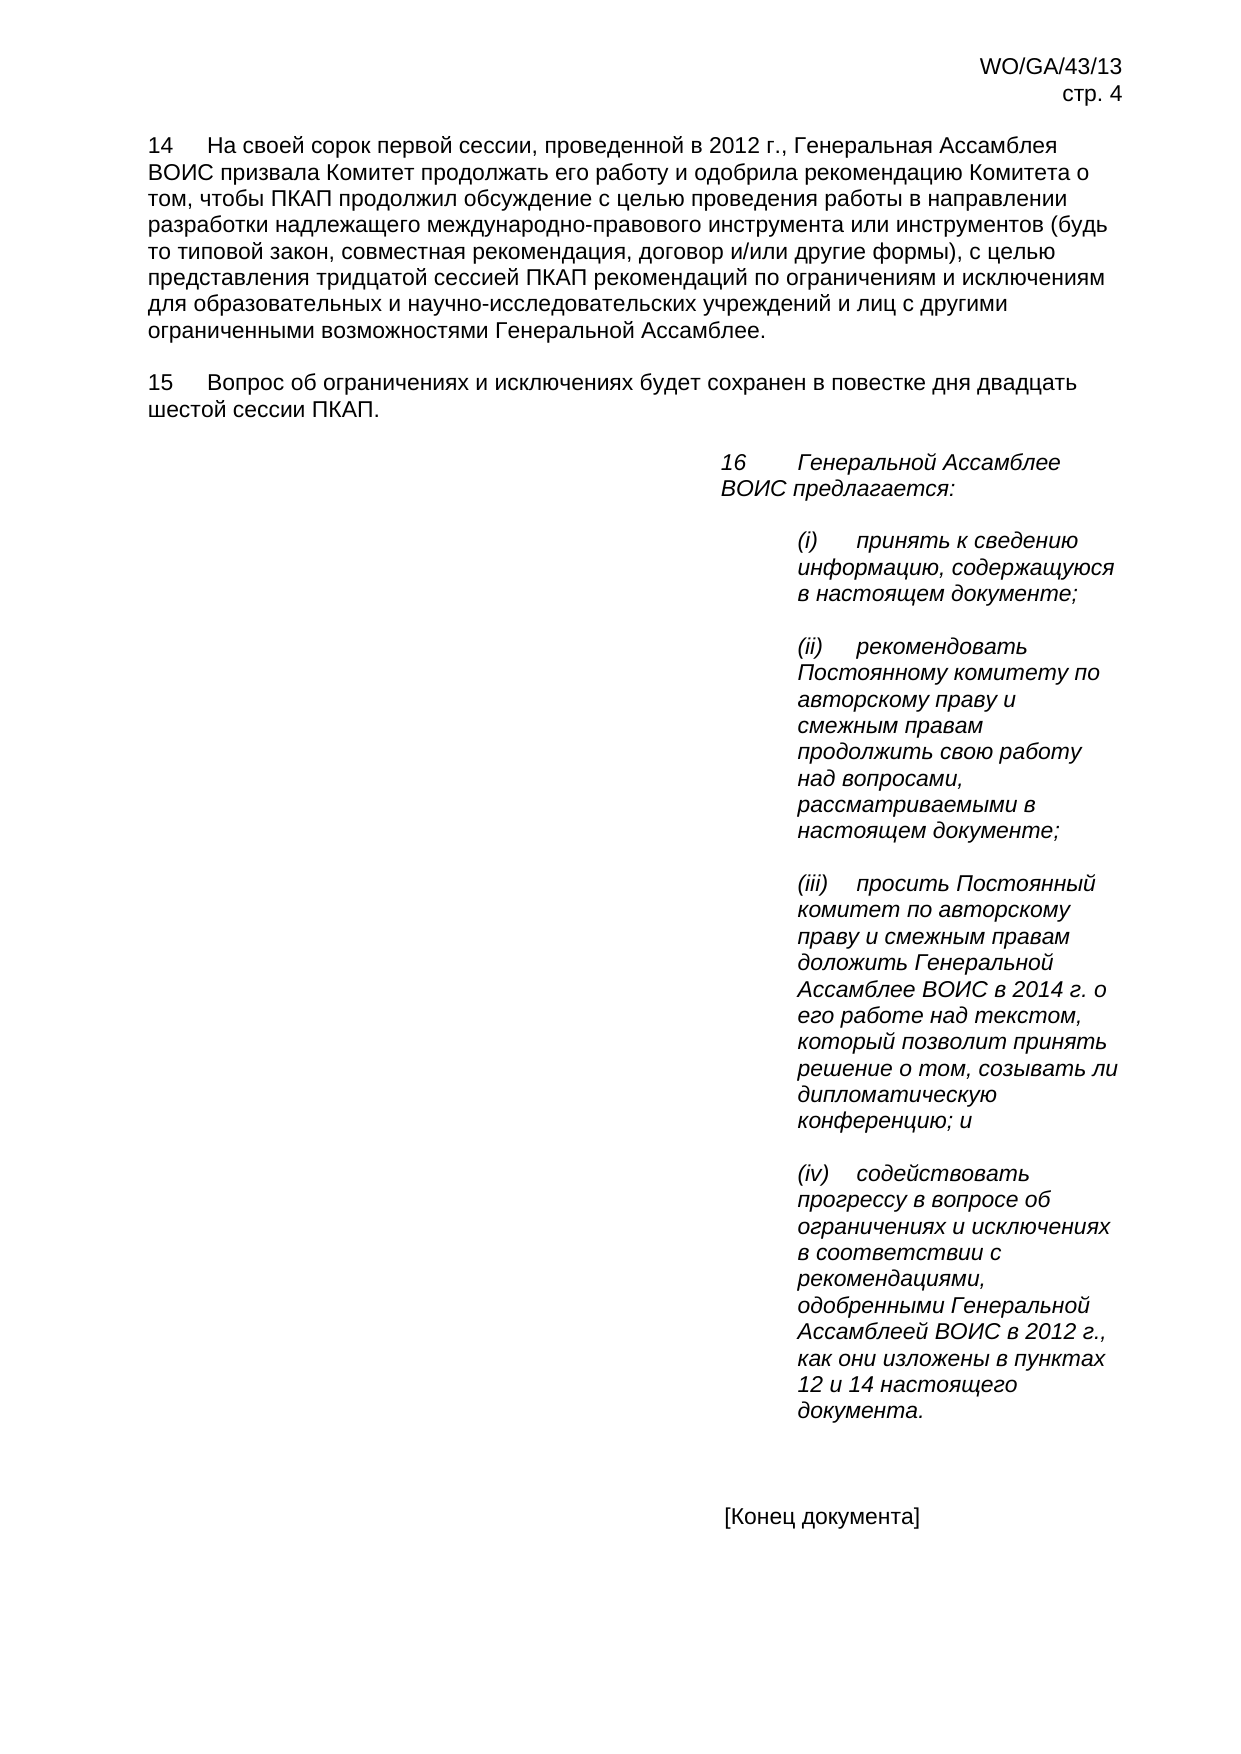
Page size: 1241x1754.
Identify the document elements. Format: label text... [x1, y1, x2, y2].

text Вопрос об ограничениях и исключениях будет сохранен в повестке дня двадцать шестой сессии ПКАП. [148, 369, 1122, 422]
text [Конец документа] [724, 1503, 1122, 1529]
text Генеральной Ассамблее ВОИС предлагается: [721, 448, 1122, 501]
text (iii) просить Постоянный комитет по авторскому праву и смежным правам доложить Генеральной Ассамблее ВОИС в 2014 г. о его работе над текстом, который позволит принять решение о том, созывать ли дипломатическую конференцию; и [797, 870, 1122, 1134]
text На своей сорок первой сессии, проведенной в 2012 г., Генеральная Ассамблея ВОИС призвала Комитет продолжать его работу и одобрила рекомендацию Комитета о том, чтобы ПКАП продолжил обсуждение с целью проведения работы в направлении разработки надлежащего международно-правового инструмента или инструментов (будь то типовой закон, совместная рекомендация, договор и/или другие формы), с целью представления тридцатой сессией ПКАП рекомендаций по ограничениям и исключениям для образовательных и научно-исследовательских учреждений и лиц с другими ограниченными возможностями Генеральной Ассамблее. [148, 132, 1122, 343]
text (i) принять к сведению информацию, содержащуюся в настоящем документе; [797, 527, 1122, 607]
text (iv) содействовать прогрессу в вопросе об ограничениях и исключениях в соответствии с рекомендациями, одобренными Генеральной Ассамблеей ВОИС в 2012 г., как они изложены в пунктах 12 и 14 настоящего документа. [797, 1160, 1122, 1423]
text (ii) рекомендовать Постоянному комитету по авторскому праву и смежным правам продолжить свою работу над вопросами, рассматриваемыми в настоящем документе; [797, 633, 1122, 844]
